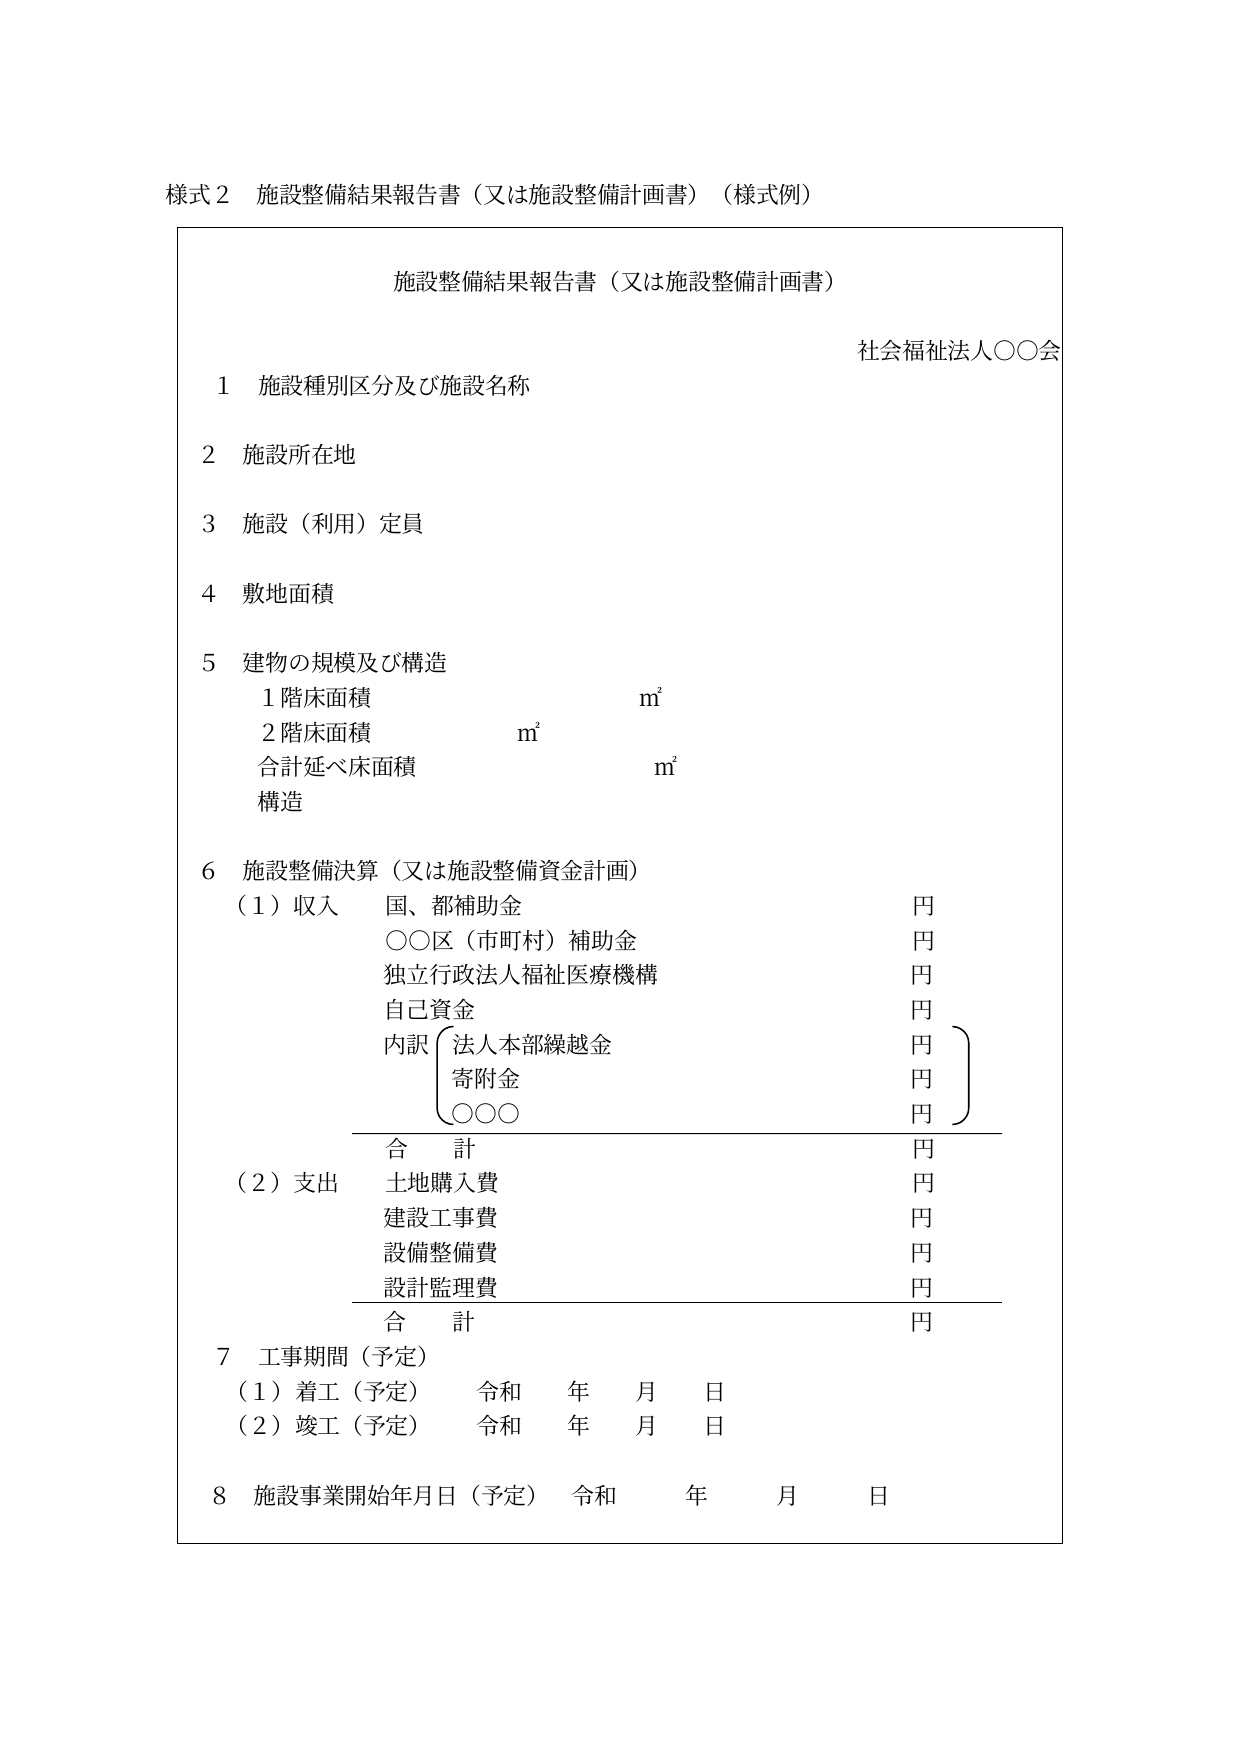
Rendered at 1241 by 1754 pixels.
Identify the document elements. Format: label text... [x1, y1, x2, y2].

text 様式２ 施設整備結果報告書（又は施設整備計画書）（様式例） [165, 177, 1075, 210]
table_header [1063, 227, 1068, 1542]
table_header 施設整備結果報告書（又は施設整備計画書） 社会福祉法人○○会 １ 施設種別区分及び施設名称 ２ 施設所在地 ３ 施設（利用）定員 ４ 敷地面積 ５ 建物の規模及び構造 １階床面積 ㎡ ２階床面積 ㎡ 合計延べ床面積 ㎡ 構造 ６ 施設整備決算（又は施設整備資金計画） （１）収入 国、都補助金 円 ○○区（市町村）補助金 円 独立行政法人福祉医療機構 円 自己資金 円 内訳 法人本部繰越金 円 寄附金 円 ○○○ 円 合 計 円 （２）支出 土地購入費 円 建設工事費 円 設備整備費 円 設計監理費 円 合 計 円 ７ 工事期間（予定） （１）着工（予定） 令和 年 月 日 （２）竣工（予定） 令和 年 月 日 ８ 施設事業開始年月日（予定） 令和 年 月 日 [178, 228, 1062, 1542]
